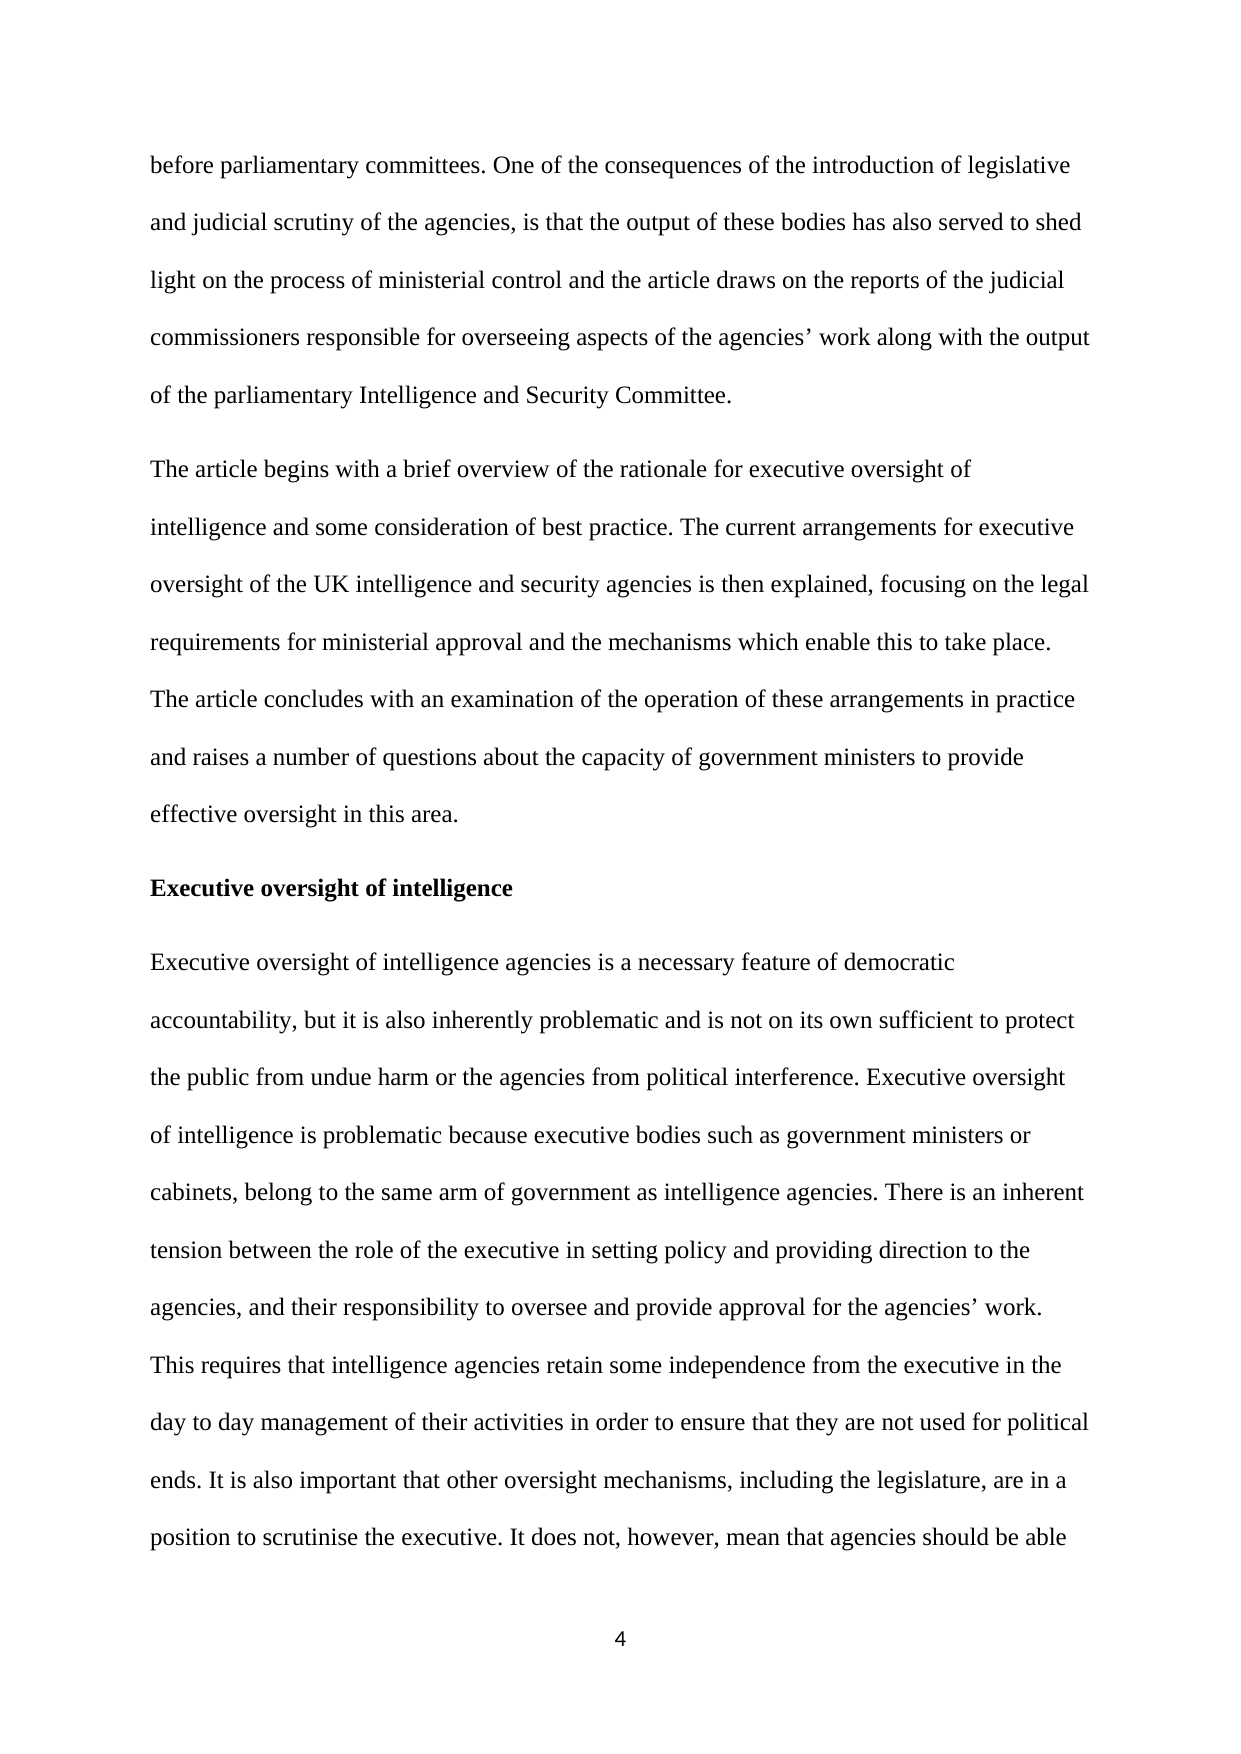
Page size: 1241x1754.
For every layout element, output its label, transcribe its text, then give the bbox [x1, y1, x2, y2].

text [150, 150, 1090, 409]
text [150, 947, 1090, 1551]
text Executive oversight of intelligence [150, 873, 1090, 902]
text The article begins with a brief overview of the rationale for executive oversight of intelligence and some consideration of best practice. The current arrangements for executive oversight of the UK intelligence and security agencies is then explained, focusing on the legal requirements for ministerial approval and the mechanisms which enable this to take place. The article concludes with an examination of the operation of these arrangements in practice and raises a number of questions about the capacity of government ministers to provide effective oversight in this area. [150, 454, 1090, 828]
